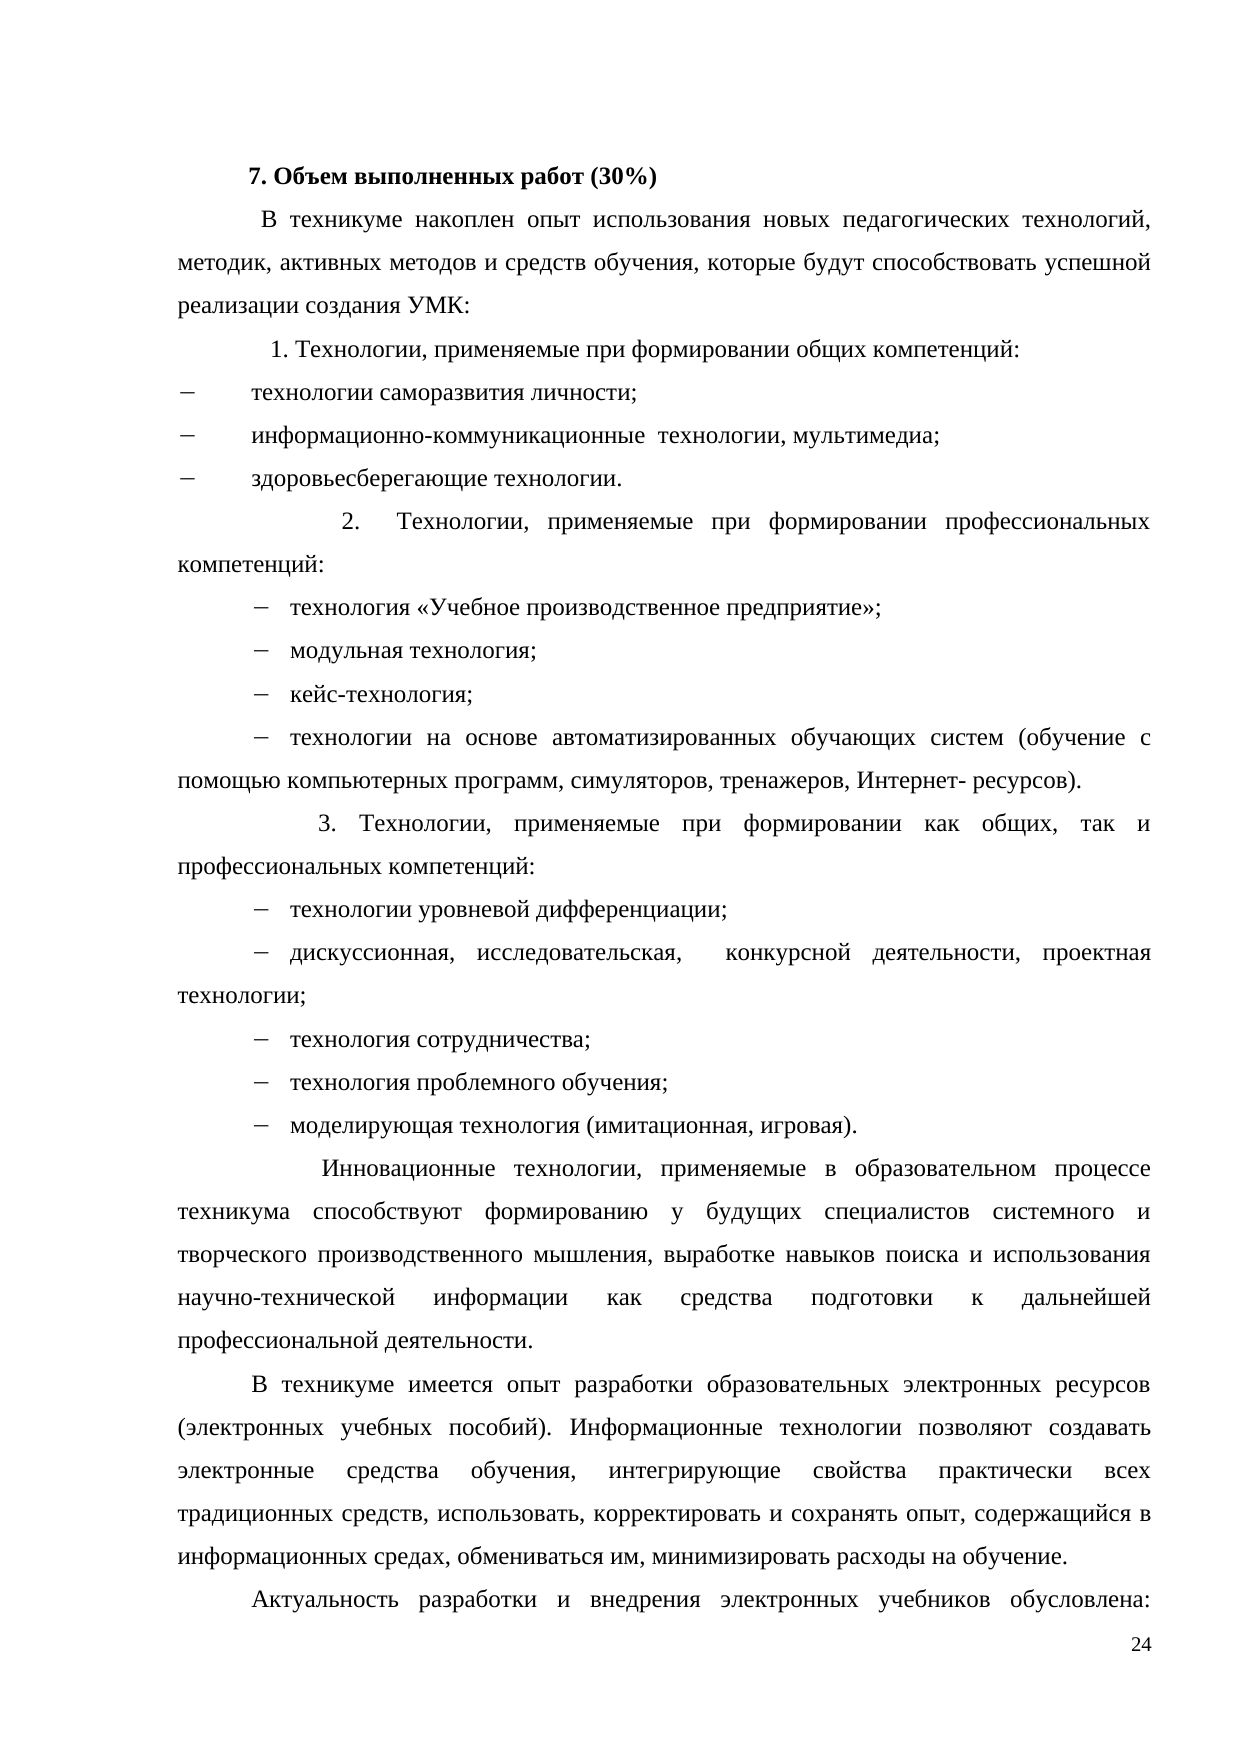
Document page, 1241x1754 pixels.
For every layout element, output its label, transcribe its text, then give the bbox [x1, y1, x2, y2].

list дискуссионная, исследовательская, конкурсной деятельности, проектная технологии; [177, 937, 1152, 1009]
list здоровьесберегающие технологии. [177, 463, 1152, 492]
text 2. Технологии, применяемые при формировании профессиональных компетенций: [177, 506, 1152, 578]
list технология проблемного обучения; [177, 1067, 1152, 1096]
text В техникуме имеется опыт разработки образовательных электронных ресурсов (электронных учебных пособий). Информационные технологии позволяют создавать электронные средства обучения, интегрирующие свойства практически всех традиционных средств, использовать, корректировать и сохранять опыт, содержащийся в информационных средах, обмениваться им, минимизировать расходы на обучение. [177, 1369, 1152, 1570]
list Инновационные технологии, применяемые в образовательном процессе техникума способствуют формированию у будущих специалистов системного и творческого производственного мышления, выработке навыков поиска и использования научно-технической информации как средства подготовки к дальнейшей профессиональной деятельности. [177, 1153, 1152, 1354]
list В техникуме накоплен опыт использования новых педагогических технологий, методик, активных методов и средств обучения, которые будут способствовать успешной реализации создания УМК: [177, 204, 1152, 319]
list технология «Учебное производственное предприятие»; [177, 592, 1152, 621]
list технологии уровневой дифференциации; [177, 894, 1152, 923]
text 7. Объем выполненных работ (30%) [177, 161, 1152, 190]
list моделирующая технология (имитационная, игровая). [177, 1110, 1152, 1139]
list технологии на основе автоматизированных обучающих систем (обучение с помощью компьютерных программ, симуляторов, тренажеров, Интернет- ресурсов). [177, 722, 1152, 794]
list технологии саморазвития личности; [177, 377, 1152, 406]
text 1. Технологии, применяемые при формировании общих компетенций: [177, 334, 1152, 362]
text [177, 1584, 1152, 1613]
list информационно-коммуникационные технологии, мультимедиа; [177, 420, 1152, 449]
list кейс-технология; [177, 679, 1152, 707]
list технология сотрудничества; [177, 1024, 1152, 1052]
text 3. Технологии, применяемые при формировании как общих, так и профессиональных компетенций: [177, 808, 1152, 880]
list модульная технология; [177, 636, 1152, 664]
